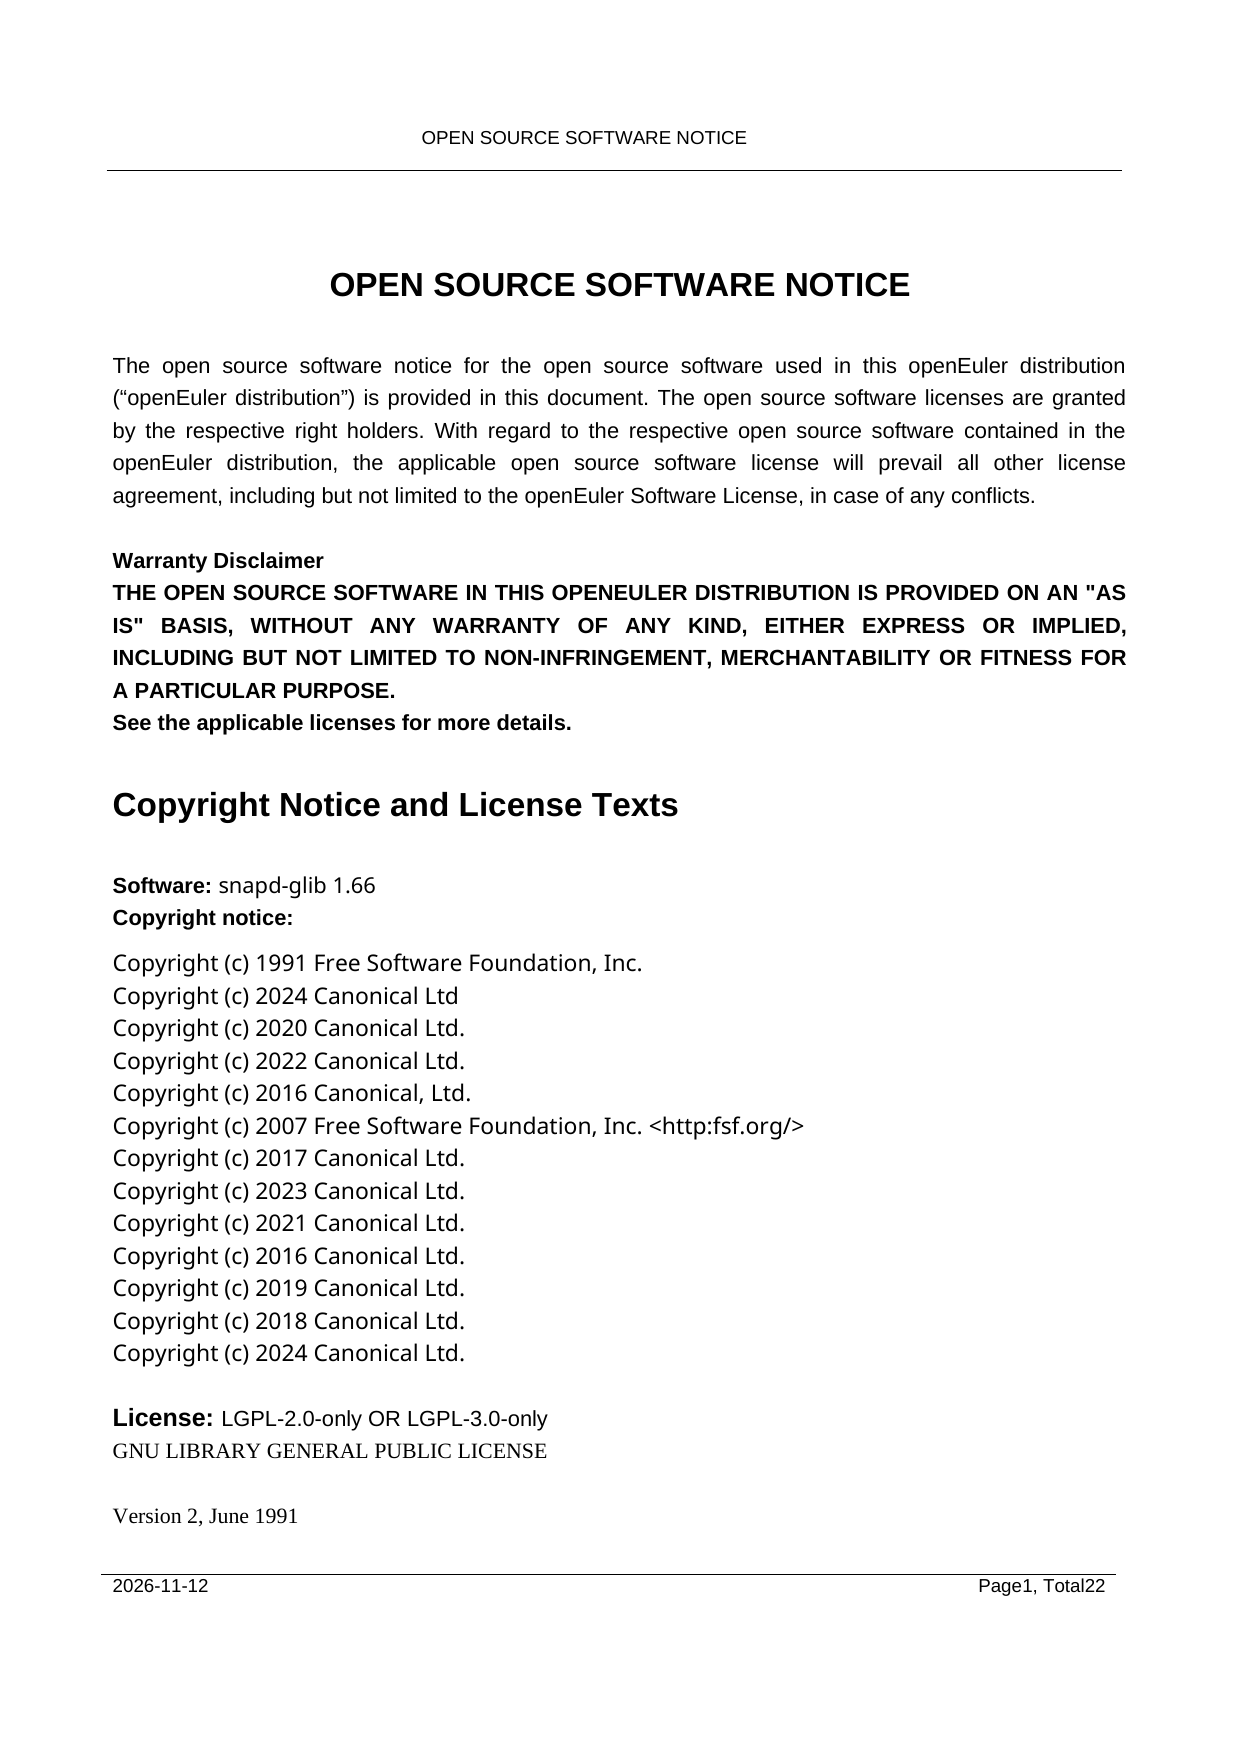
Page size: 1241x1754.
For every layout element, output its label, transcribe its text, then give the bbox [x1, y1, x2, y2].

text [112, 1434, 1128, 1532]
text Copyright Notice and License Texts [112, 771, 1128, 836]
text THE OPEN SOURCE SOFTWARE IN THIS OPENEULER DISTRIBUTION IS PROVIDED ON AN "AS IS" BASIS, WITHOUT ANY WARRANTY OF ANY KIND, EITHER EXPRESS OR IMPLIED, INCLUDING BUT NOT LIMITED TO NON-INFRINGEMENT, MERCHANTABILITY OR FITNESS FOR A PARTICULAR PURPOSE. See the applicable licenses for more details. [112, 576, 1128, 739]
text License: LGPL-2.0-only OR LGPL-3.0-only [112, 1402, 1128, 1434]
text The open source software notice for the open source software used in this openEuler distribution (“openEuler distribution”) is provided in this document. The open source software licenses are granted by the respective right holders. With regard to the respective open source software contained in the openEuler distribution, the applicable open source software license will prevail all other license agreement, including but not limited to the openEuler Software License, in case of any conflicts. [112, 349, 1128, 511]
title Software: snapd-glib 1.66 [112, 869, 1128, 901]
text Warranty Disclaimer [112, 544, 1128, 576]
text OPEN SOURCE SOFTWARE NOTICE [112, 251, 1128, 316]
text Copyright (c) 1991 Free Software Foundation, Inc. Copyright (c) 2024 Canonical Ltd Copyright (c) 2020 Canonical Ltd. Copyright (c) 2022 Canonical Ltd. Copyright (c) 2016 Canonical, Ltd. Copyright (c) 2007 Free Software Foundation, Inc. <http:fsf.org/> Copyright (c) 2017 Canonical Ltd. Copyright (c) 2023 Canonical Ltd. Copyright (c) 2021 Canonical Ltd. Copyright (c) 2016 Canonical Ltd. Copyright (c) 2019 Canonical Ltd. Copyright (c) 2018 Canonical Ltd. Copyright (c) 2024 Canonical Ltd. [112, 947, 1128, 1402]
text Copyright notice: [112, 901, 1128, 934]
